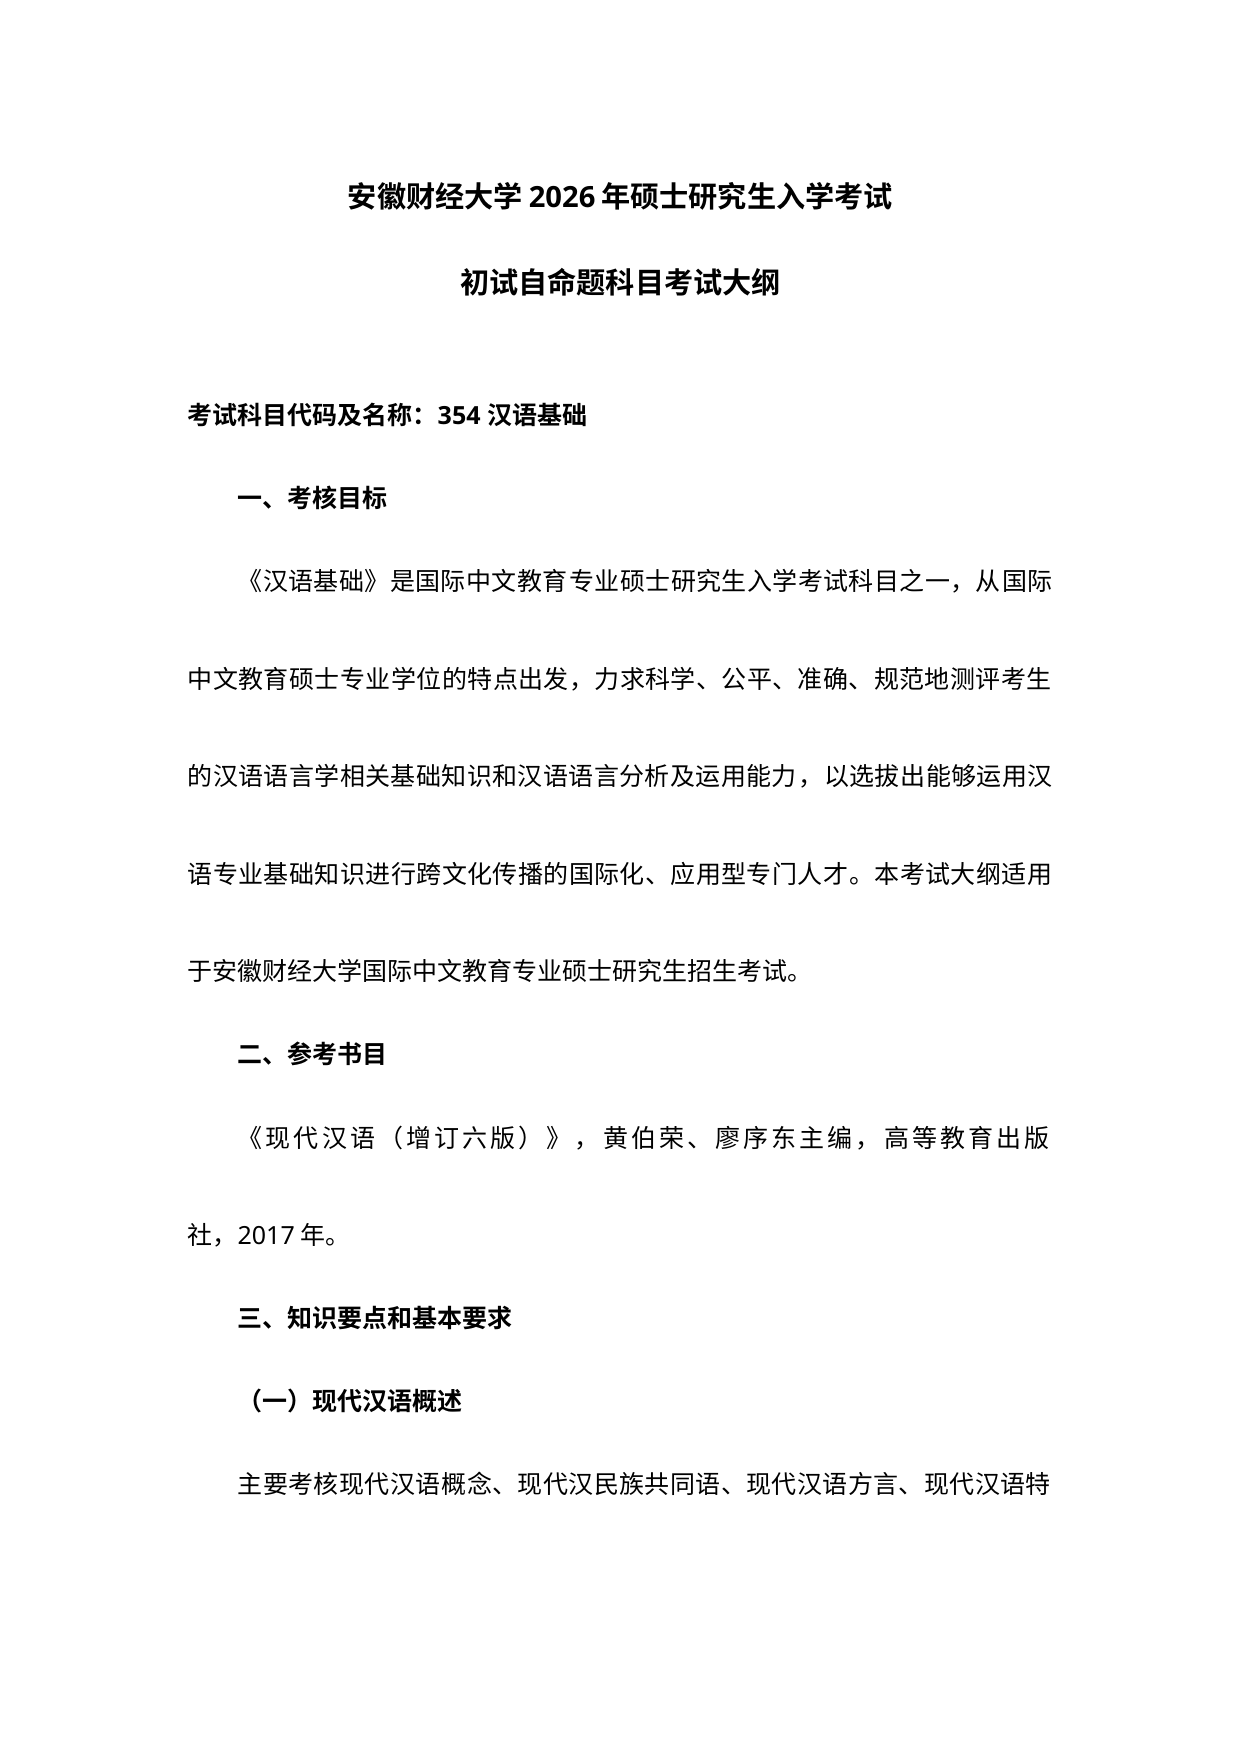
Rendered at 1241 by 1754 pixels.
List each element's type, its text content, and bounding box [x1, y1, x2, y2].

text （一）现代汉语概述 [187, 1367, 1053, 1432]
text 《现代汉语（增订六版）》，黄伯荣、廖序东主编，高等教育出版社，2017年。 [187, 1104, 1053, 1266]
text 安徽财经大学2026年硕士研究生入学考试 [187, 162, 1053, 227]
text 《汉语基础》是国际中文教育专业硕士研究生入学考试科目之一，从国际中文教育硕士专业学位的特点出发，力求科学、公平、准确、规范地测评考生的汉语语言学相关基础知识和汉语语言分析及运用能力，以选拔出能够运用汉语专业基础知识进行跨文化传播的国际化、应用型专门人才。本考试大纲适用于安徽财经大学国际中文教育专业硕士研究生招生考试。 [187, 547, 1053, 1002]
text 一、考核目标 [187, 464, 1053, 529]
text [187, 1451, 1053, 1516]
text 初试自命题科目考试大纲 [187, 248, 1053, 313]
text 考试科目代码及名称：354 汉语基础 [187, 381, 1053, 446]
text 三、知识要点和基本要求 [187, 1284, 1053, 1349]
text 二、参考书目 [187, 1021, 1053, 1086]
